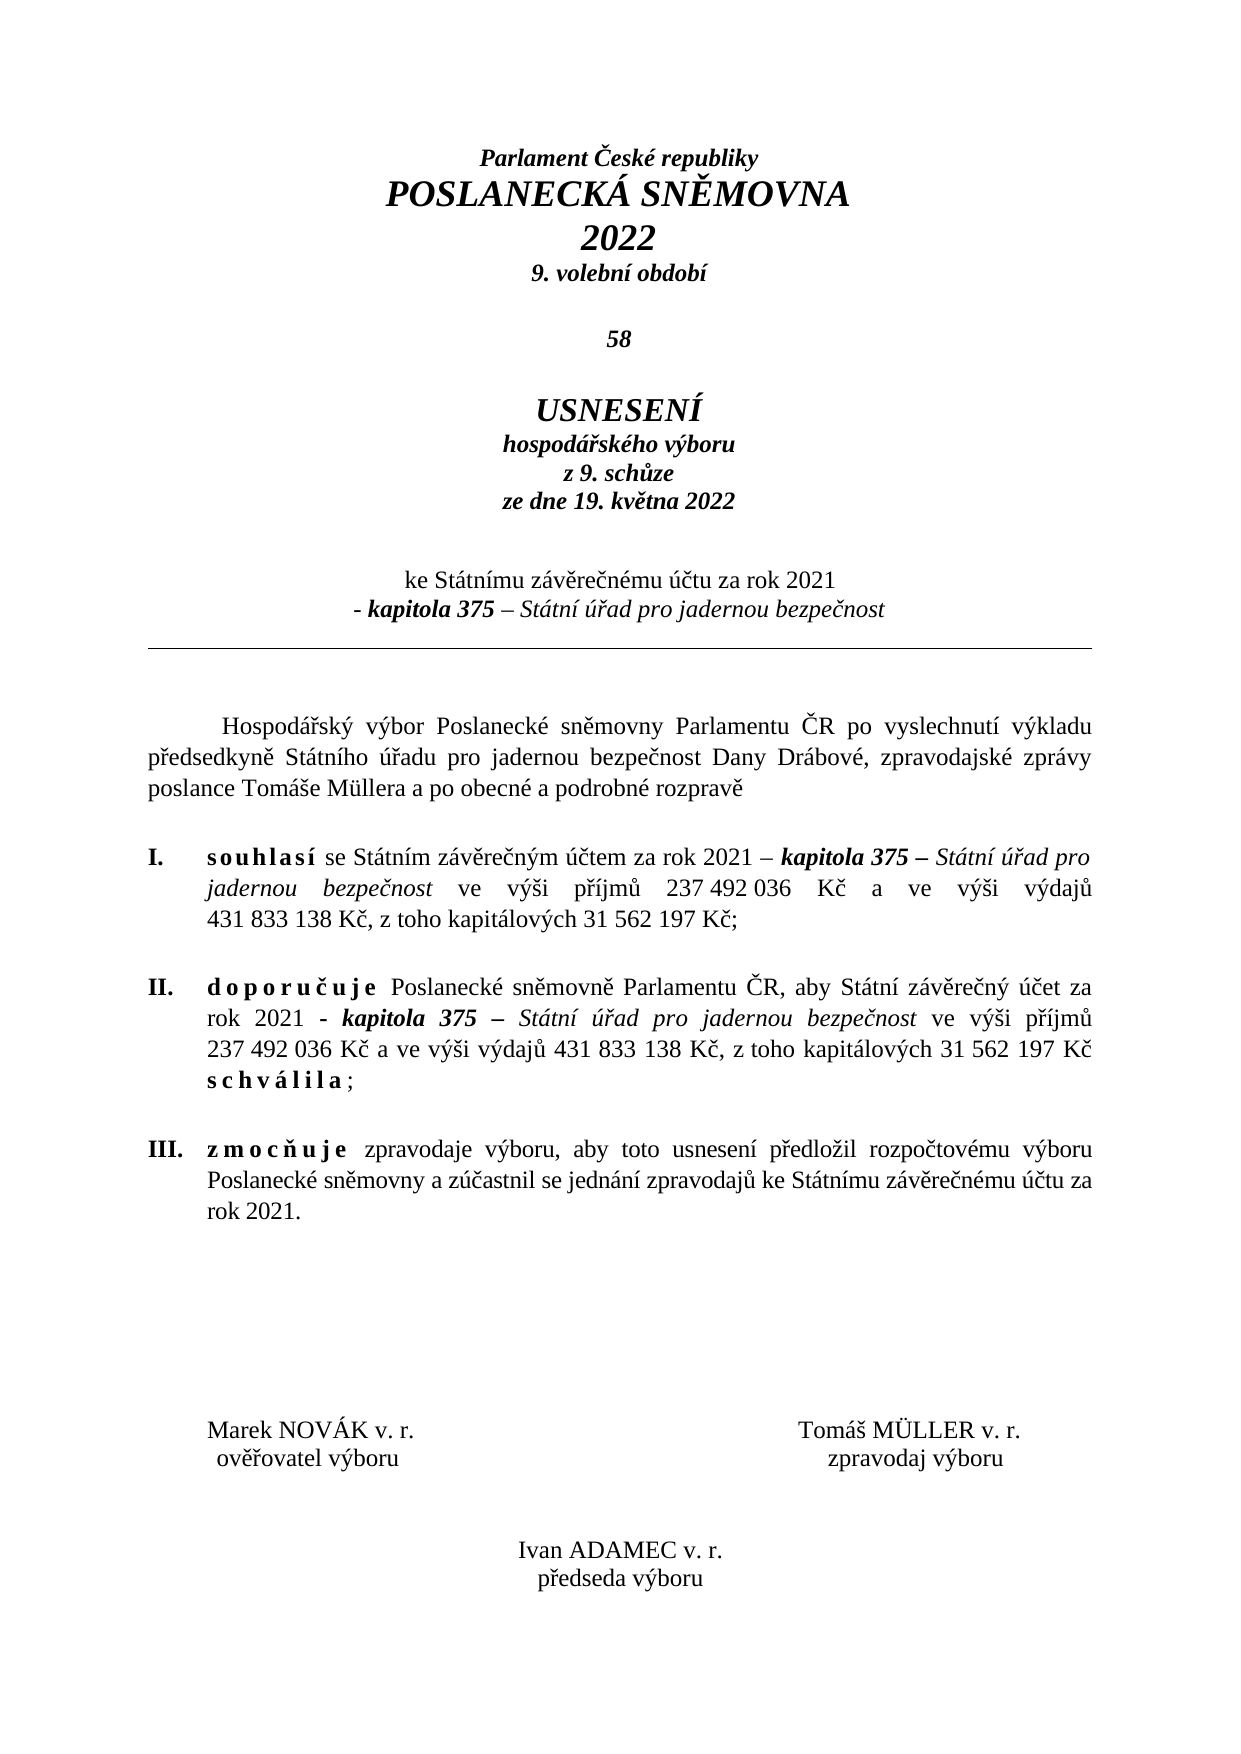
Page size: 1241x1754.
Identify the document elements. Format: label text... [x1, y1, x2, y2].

text hospodářského výboru [148, 429, 1092, 458]
text ze dne 19. května 2022 [148, 486, 1092, 515]
text USNESENÍ [148, 391, 1092, 429]
text Parlament České republiky [148, 143, 1092, 172]
text POSLANECKÁ SNĚMOVNA [148, 172, 1092, 215]
text zmocňuje zpravodaje výboru, aby toto usnesení předložil rozpočtovému výboru Poslanecké sněmovny a zúčastnil se jednání zpravodajů ke Státnímu závěrečnému účtu za rok 2021. [148, 1134, 1092, 1225]
text Ivan ADAMEC v. r. [148, 1535, 1092, 1563]
text doporučuje Poslanecké sněmovně Parlamentu ČR, aby Státní závěrečný účet za rok 2021 - kapitola 375 – Státní úřad pro jadernou bezpečnost ve výši příjmů 237 492 036 Kč a ve výši výdajů 431 833 138 Kč, z toho kapitálových 31 562 197 Kč schválila; [148, 972, 1092, 1094]
text 9. volební období [148, 258, 1092, 287]
text Marek NOVÁK v. r. Tomáš MÜLLER v. r. [207, 1415, 1092, 1443]
text 58 [148, 324, 1092, 353]
text - kapitola 375 – Státní úřad pro jadernou bezpečnost [148, 594, 1092, 648]
text 2022 [148, 215, 1092, 258]
text ke Státnímu závěrečnému účtu za rok 2021 [148, 565, 1092, 594]
text souhlasí se Státním závěrečným účtem za rok 2021 – kapitola 375 – Státní úřad pro jadernou bezpečnost ve výši příjmů 237 492 036 Kč a ve výši výdajů 431 833 138 Kč, z toho kapitálových 31 562 197 Kč; [148, 842, 1092, 933]
text ověřovatel výboru zpravodaj výboru [148, 1443, 1092, 1472]
text předseda výboru [148, 1563, 1092, 1592]
text Hospodářský výbor Poslanecké sněmovny Parlamentu ČR po vyslechnutí výkladu předsedkyně Státního úřadu pro jadernou bezpečnost Dany Drábové, zpravodajské zprávy poslance Tomáše Müllera a po obecné a podrobné rozpravě [148, 711, 1092, 802]
text z 9. schůze [148, 458, 1092, 486]
